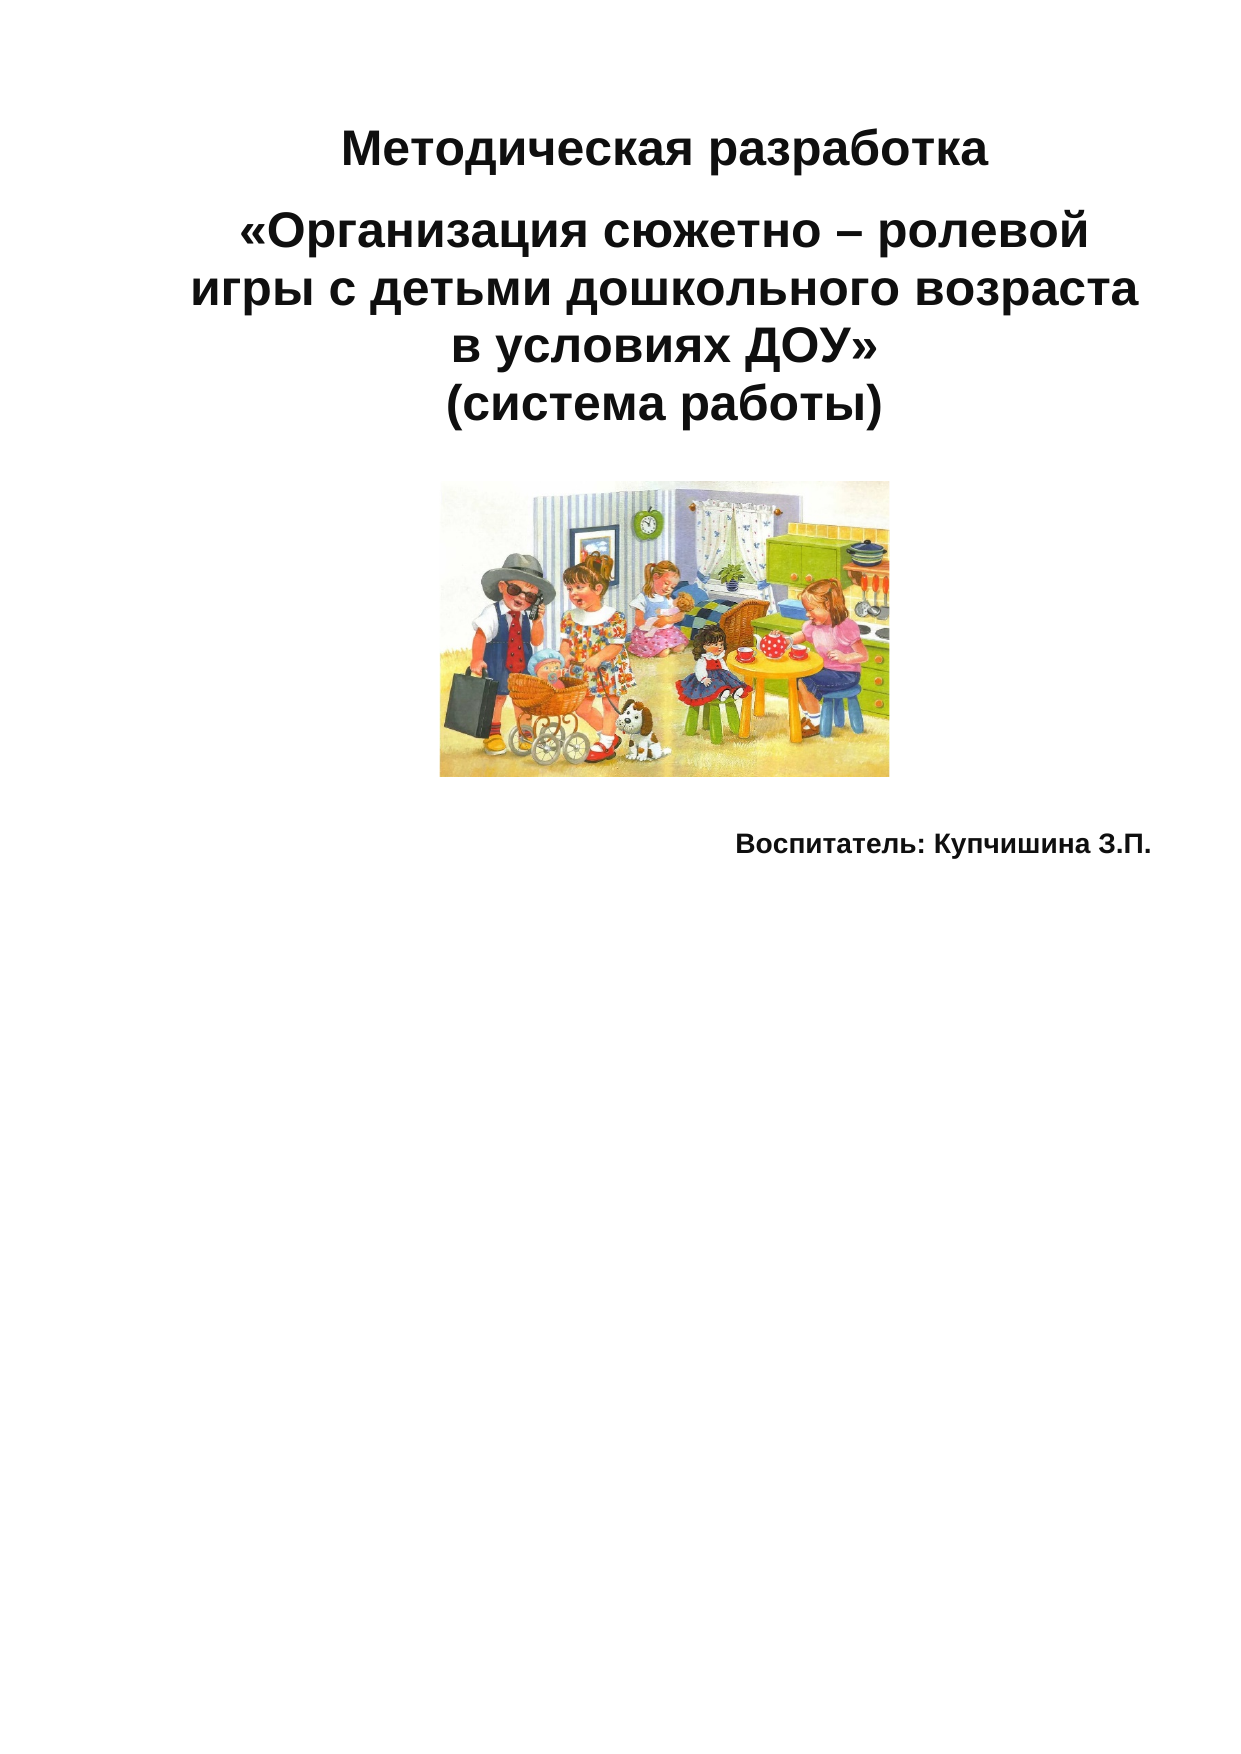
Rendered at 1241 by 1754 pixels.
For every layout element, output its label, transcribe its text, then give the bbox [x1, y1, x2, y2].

text Воспитатель: Купчишина З.П. [177, 827, 1152, 859]
text в условиях ДОУ» [177, 316, 1152, 373]
text Методическая разработка [177, 118, 1152, 176]
text (система работы) [177, 373, 1152, 431]
picture [439, 481, 890, 777]
text «Организация сюжетно – ролевой игры с детьми дошкольного возраста [177, 201, 1152, 316]
